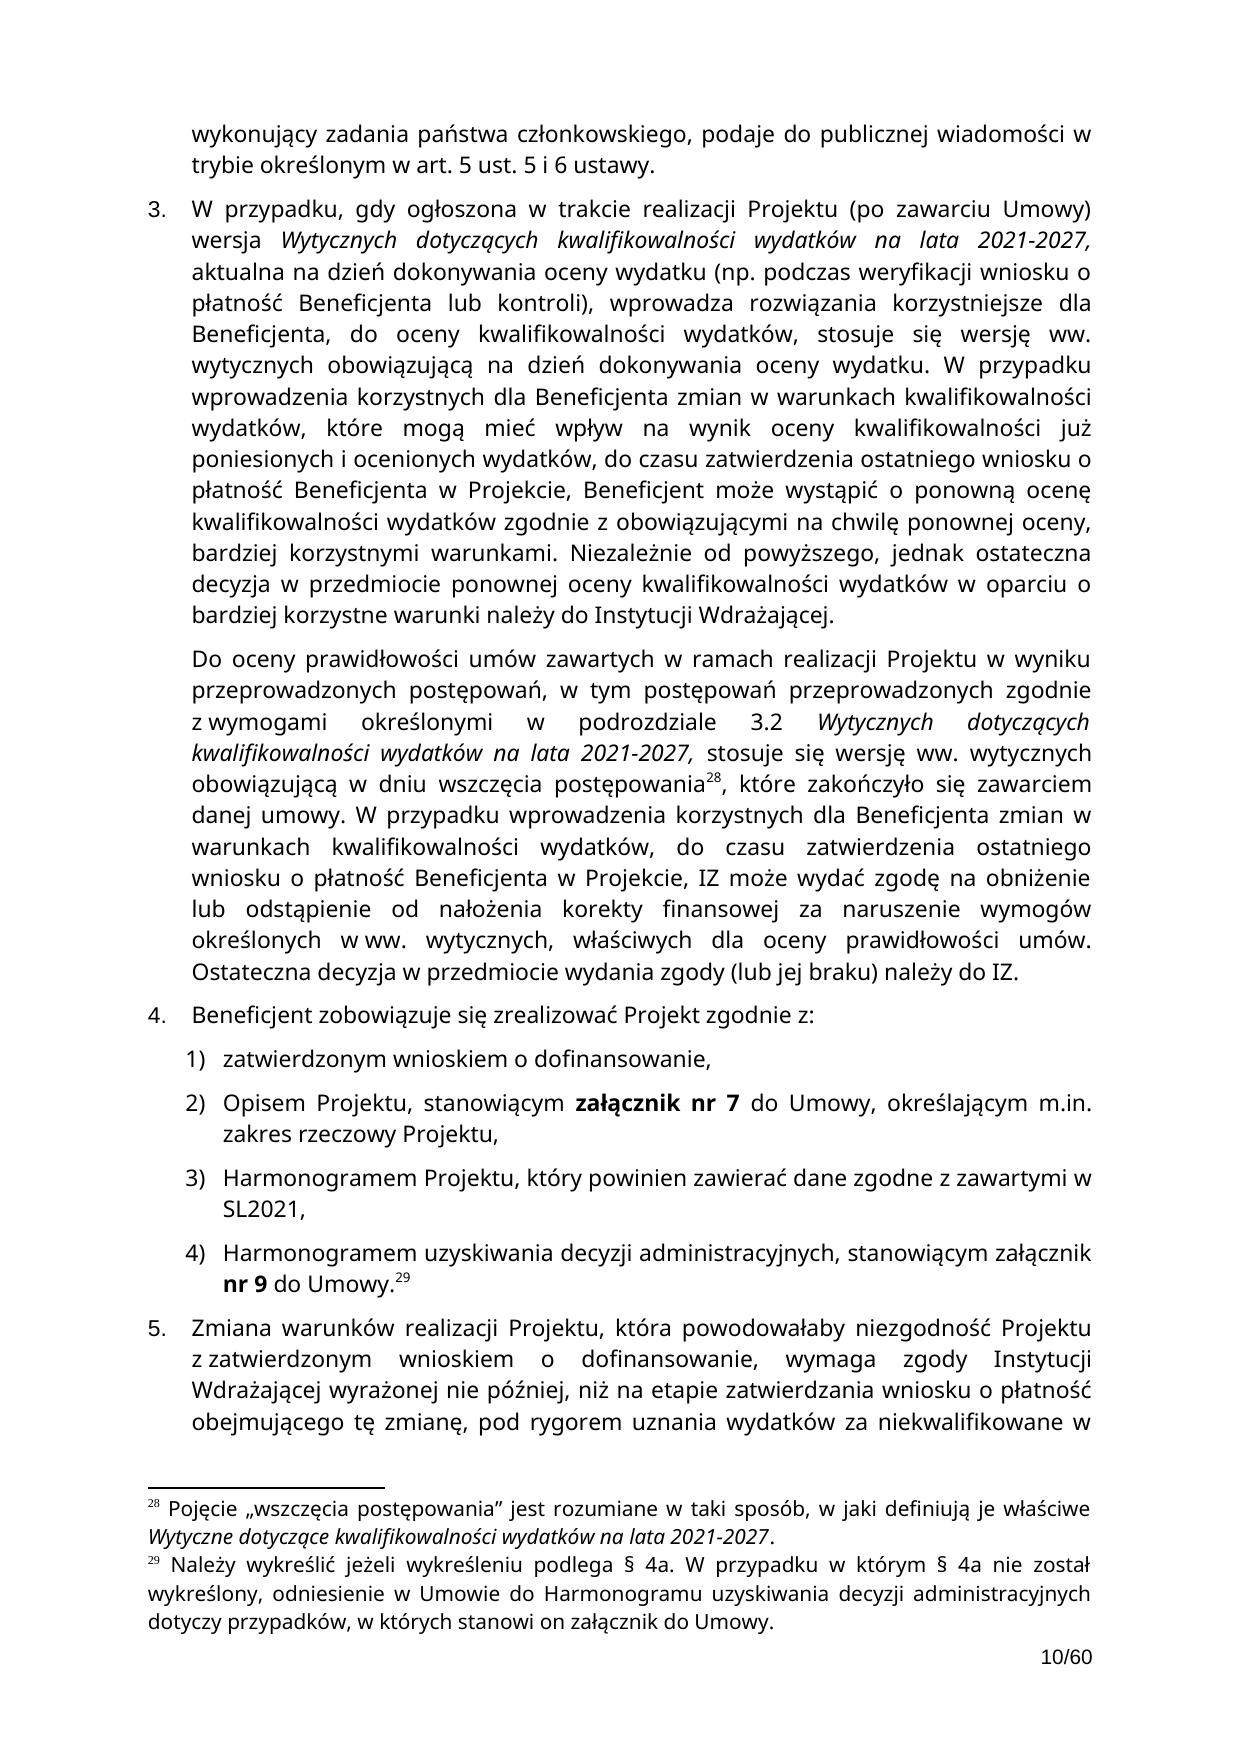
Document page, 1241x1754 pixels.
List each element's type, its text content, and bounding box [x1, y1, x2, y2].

text Do oceny prawidłowości umów zawartych w ramach realizacji Projektu w wyniku przeprowadzonych postępowań, w tym postępowań przeprowadzonych zgodnie z wymogami określonymi w podrozdziale 3.2 Wytycznych dotyczących kwalifikowalności wydatków na lata 2021-2027, stosuje się wersję ww. wytycznych obowiązującą w dniu wszczęcia postępowania, które zakończyło się zawarciem danej umowy. W przypadku wprowadzenia korzystnych dla Beneficjenta zmian w warunkach kwalifikowalności wydatków, do czasu zatwierdzenia ostatniego wniosku o płatność Beneficjenta w Projekcie, IZ może wydać zgodę na obniżenie lub odstąpienie od nałożenia korekty finansowej za naruszenie wymogów określonych w ww. wytycznych, właściwych dla oceny prawidłowości umów. Ostateczna decyzja w przedmiocie wydania zgody (lub jej braku) należy do IZ. [191, 643, 1092, 987]
list zatwierdzonym wnioskiem o dofinansowanie, [185, 1043, 1092, 1074]
list Opisem Projektu, stanowiącym załącznik nr 7 do Umowy, określającym m.in. zakres rzeczowy Projektu, [185, 1087, 1092, 1149]
list Harmonogramem uzyskiwania decyzji administracyjnych, stanowiącym załącznik nr 9 do Umowy. [185, 1237, 1092, 1299]
list Beneficjent zobowiązuje się zrealizować Projekt zgodnie z: [148, 999, 1092, 1031]
list W przypadku, gdy ogłoszona w trakcie realizacji Projektu (po zawarciu Umowy) wersja Wytycznych dotyczących kwalifikowalności wydatków na lata 2021-2027, aktualna na dzień dokonywania oceny wydatku (np. podczas weryfikacji wniosku o płatność Beneficjenta lub kontroli), wprowadza rozwiązania korzystniejsze dla Beneficjenta, do oceny kwalifikowalności wydatków, stosuje się wersję ww. wytycznych obowiązującą na dzień dokonywania oceny wydatku. W przypadku wprowadzenia korzystnych dla Beneficjenta zmian w warunkach kwalifikowalności wydatków, które mogą mieć wpływ na wynik oceny kwalifikowalności już poniesionych i ocenionych wydatków, do czasu zatwierdzenia ostatniego wniosku o płatność Beneficjenta w Projekcie, Beneficjent może wystąpić o ponowną ocenę kwalifikowalności wydatków zgodnie z obowiązującymi na chwilę ponownej oceny, bardziej korzystnymi warunkami. Niezależnie od powyższego, jednak ostateczna decyzja w przedmiocie ponownej oceny kwalifikowalności wydatków w oparciu o bardziej korzystne warunki należy do Instytucji Wdrażającej. [148, 193, 1092, 631]
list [148, 118, 1092, 181]
list Harmonogramem Projektu, który powinien zawierać dane zgodne z zawartymi w SL2021, [185, 1162, 1092, 1224]
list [148, 1312, 1092, 1437]
